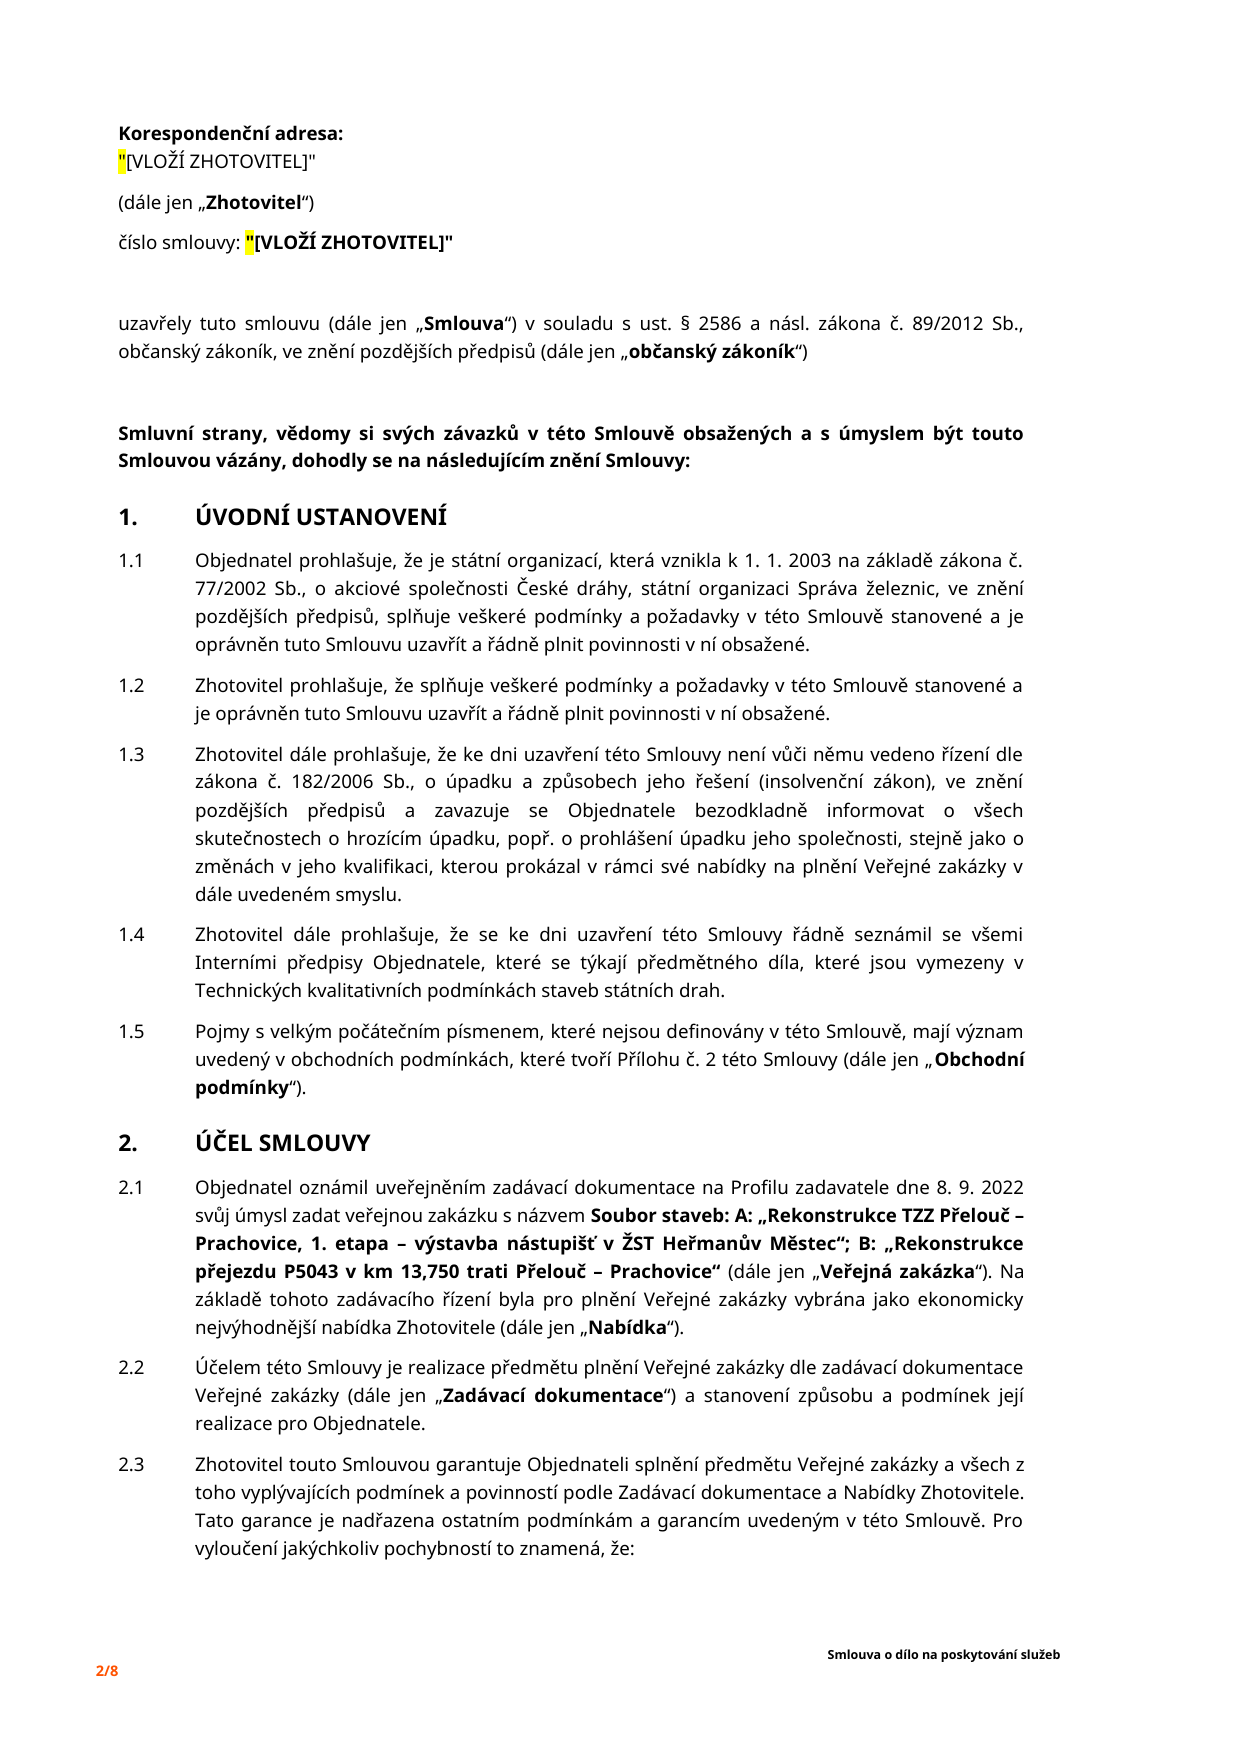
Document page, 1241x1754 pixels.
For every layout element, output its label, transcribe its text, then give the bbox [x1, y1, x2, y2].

text ÚVODNÍ USTANOVENÍ [118, 501, 1024, 532]
text Objednatel prohlašuje, že je státní organizací, která vznikla k 1. 1. 2003 na základě zákona č. 77/2002 Sb., o akciové společnosti České dráhy, státní organizaci Správa železnic, ve znění pozdějších předpisů, splňuje veškeré podmínky a požadavky v této Smlouvě stanovené a je oprávněn tuto Smlouvu uzavřít a řádně plnit povinnosti v ní obsažené. [118, 548, 1024, 657]
text Zhotovitel touto Smlouvou garantuje Objednateli splnění předmětu Veřejné zakázky a všech z toho vyplývajících podmínek a povinností podle Zadávací dokumentace a Nabídky Zhotovitele. Tato garance je nadřazena ostatním podmínkám a garancím uvedeným v této Smlouvě. Pro vyloučení jakýchkoliv pochybností to znamená, že: [118, 1451, 1024, 1561]
text číslo smlouvy: [254, 230, 1024, 255]
text Zhotovitel prohlašuje, že splňuje veškeré podmínky a požadavky v této Smlouvě stanovené a je oprávněn tuto Smlouvu uzavřít a řádně plnit povinnosti v ní obsažené. [118, 672, 1024, 726]
text Zhotovitel dále prohlašuje, že ke dni uzavření této Smlouvy není vůči němu vedeno řízení dle zákona č. 182/2006 Sb., o úpadku a způsobech jeho řešení (insolvenční zákon), ve znění pozdějších předpisů a zavazuje se Objednatele bezodkladně informovat o všech skutečnostech o hrozícím úpadku, popř. o prohlášení úpadku jeho společnosti, stejně jako o změnách v jeho kvalifikaci, kterou prokázal v rámci své nabídky na plnění Veřejné zakázky v dále uvedeném smyslu. [118, 741, 1024, 906]
text číslo smlouvy: [118, 230, 245, 255]
text ÚČEL SMLOUVY [118, 1127, 1024, 1158]
text Zhotovitel dále prohlašuje, že se ke dni uzavření této Smlouvy řádně seznámil se všemi Interními předpisy Objednatele, které se týkají předmětného díla, které jsou vymezeny v Technických kvalitativních podmínkách staveb státních drah. [118, 921, 1024, 1003]
text uzavřely tuto smlouvu (dále jen „Smlouva“) v souladu s ust. § 2586 a násl. zákona č. 89/2012 Sb., občanský zákoník, ve znění pozdějších předpisů (dále jen „občanský zákoník“) [118, 311, 1024, 364]
text Smluvní strany, vědomy si svých závazků v této Smlouvě obsažených a s úmyslem být touto Smlouvou vázány, dohodly se na následujícím znění Smlouvy: [118, 420, 1024, 473]
text Pojmy s velkým počátečním písmenem, které nejsou definovány v této Smlouvě, mají význam uvedený v obchodních podmínkách, které tvoří Přílohu č. 2 této Smlouvy (dále jen „Obchodní podmínky“). [118, 1018, 1024, 1099]
text (dále jen „Zhotovitel“) [118, 189, 1024, 215]
text Korespondenční adresa: [118, 121, 1024, 146]
text Objednatel oznámil uveřejněním zadávací dokumentace na Profilu zadavatele dne 8. 9. 2022 svůj úmysl zadat veřejnou zakázku s názvem Soubor staveb: A: „Rekonstrukce TZZ Přelouč – Prachovice, 1. etapa – výstavba nástupišť v ŽST Heřmanův Městec“; B: „Rekonstrukce přejezdu P5043 v km 13,750 trati Přelouč – Prachovice“ (dále jen „Veřejná zakázka“). Na základě tohoto zadávacího řízení byla pro plnění Veřejné zakázky vybrána jako ekonomicky nejvýhodnější nabídka Zhotovitele (dále jen „Nabídka“). [118, 1174, 1024, 1339]
text Účelem této Smlouvy je realizace předmětu plnění Veřejné zakázky dle zadávací dokumentace Veřejné zakázky (dále jen „Zadávací dokumentace“) a stanovení způsobu a podmínek její realizace pro Objednatele. [118, 1354, 1024, 1436]
